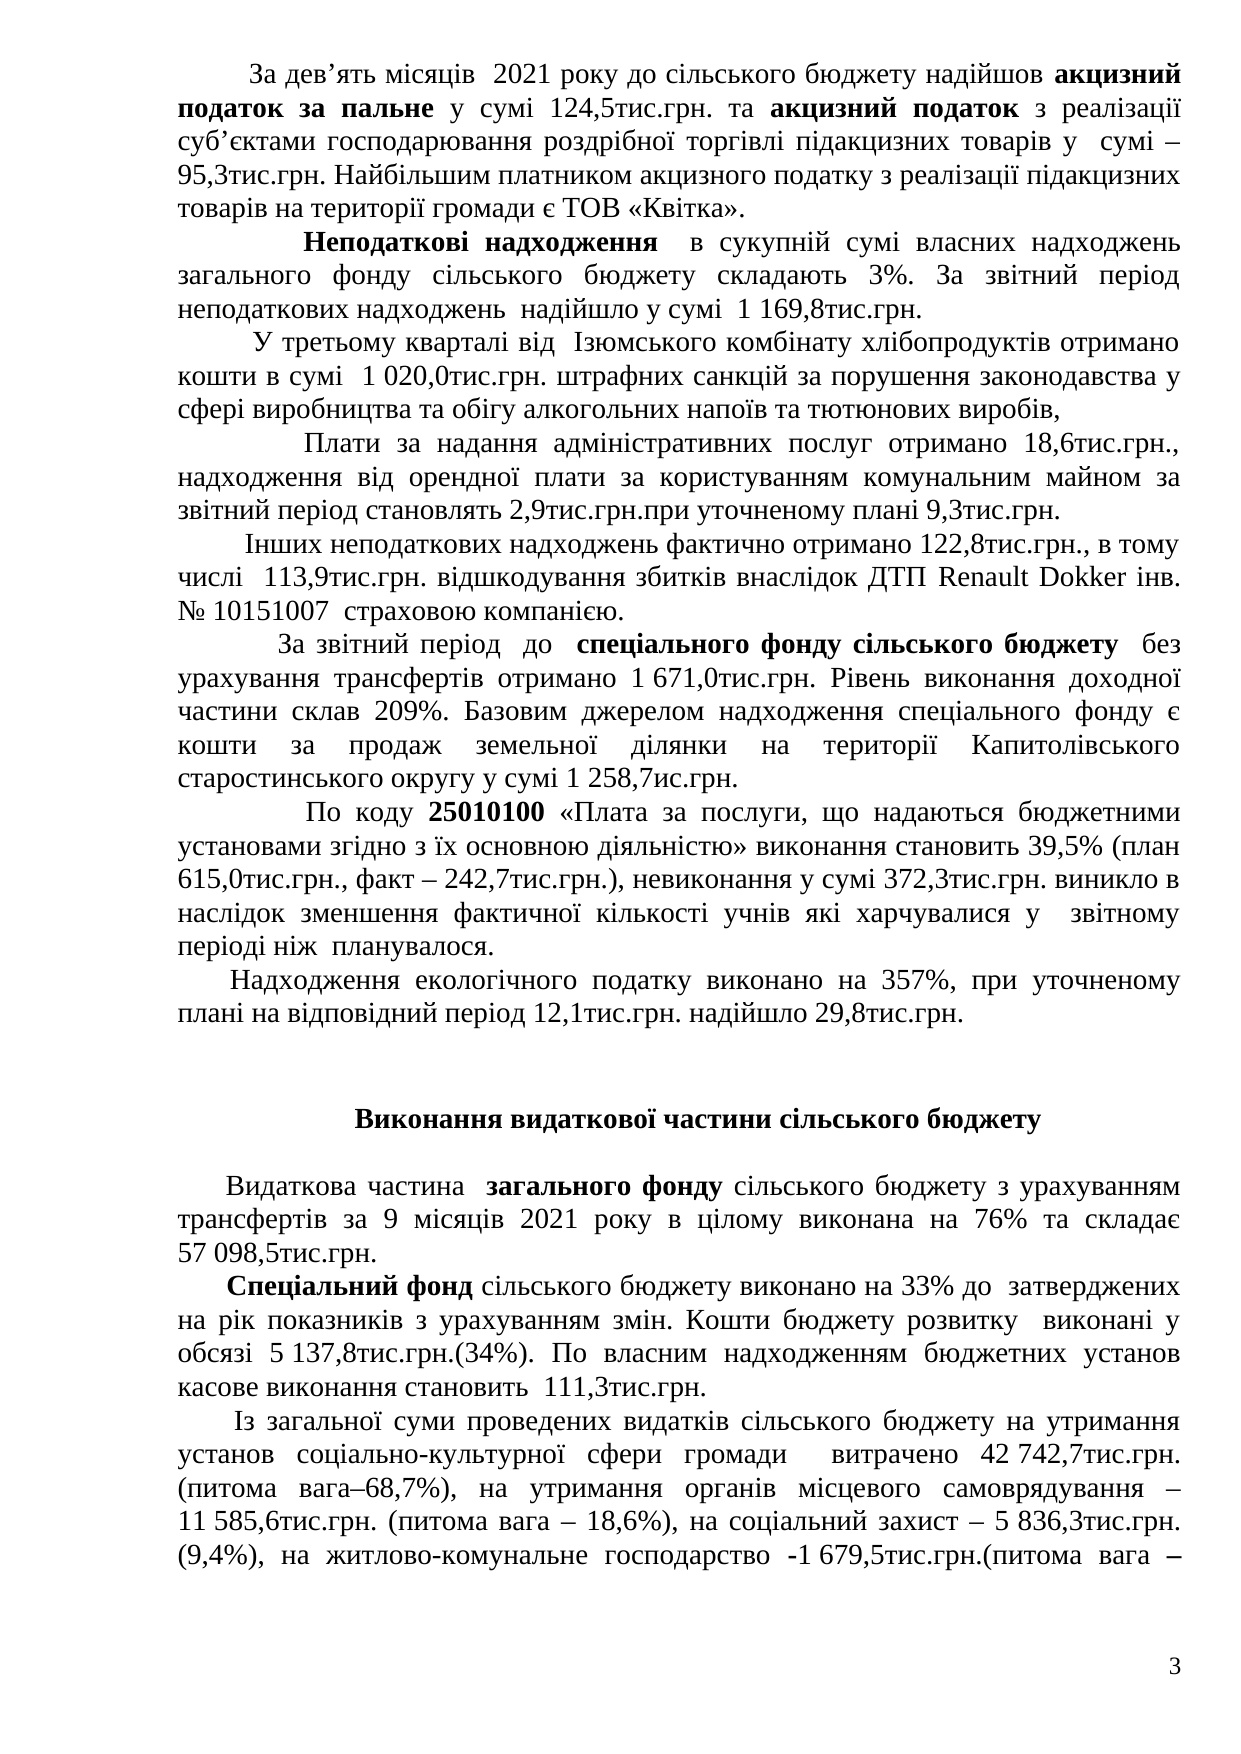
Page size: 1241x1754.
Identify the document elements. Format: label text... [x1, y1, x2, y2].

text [177, 1403, 1181, 1570]
text Плати за надання адміністративних послуг отримано 18,6тис.грн., надходження від орендної плати за користуванням комунальним майном за звітний період становлять 2,9тис.грн.при уточненому плані 9,3тис.грн. [177, 425, 1181, 526]
text За звітний період до спеціального фонду сільського бюджету без урахування трансфертів отримано 1 671,0тис.грн. Рівень виконання доходної частини склав 209%. Базовим джерелом надходження спеціального фонду є кошти за продаж земельної ділянки на території Капитолівського старостинського округу у сумі 1 258,7ис.грн. [177, 626, 1181, 794]
text У третьому кварталі від Ізюмського комбінату хлібопродуктів отримано кошти в сумі 1 020,0тис.грн. штрафних санкцій за порушення законодавства у сфері виробництва та обігу алкогольних напоїв та тютюнових виробів, [177, 324, 1181, 425]
text Виконання видаткової частини сільського бюджету [177, 1101, 1181, 1134]
text Надходження екологічного податку виконано на 357%, при уточненому плані на відповідний період 12,1тис.грн. надійшло 29,8тис.грн. [177, 962, 1181, 1029]
text Видаткова частина загального фонду сільського бюджету з урахуванням трансфертів за 9 місяців 2021 року в цілому виконана на 76% та складає 57 098,5тис.грн. [177, 1168, 1181, 1268]
text По коду 25010100 «Плата за послуги, що надаються бюджетними установами згідно з їх основною діяльністю» виконання становить 39,5% (план 615,0тис.грн., факт – 242,7тис.грн.), невиконання у сумі 372,3тис.грн. виникло в наслідок зменшення фактичної кількості учнів які харчувалися у звітному періоді ніж планувалося. [177, 794, 1181, 962]
text Інших неподаткових надходжень фактично отримано 122,8тис.грн., в тому числі 113,9тис.грн. відшкодування збитків внаслідок ДТП Renault Dokker інв.№ 10151007 страховою компанією. [177, 526, 1181, 626]
text Спеціальний фонд сільського бюджету виконано на 33% до затверджених на рік показників з урахуванням змін. Кошти бюджету розвитку виконані у обсязі 5 137,8тис.грн.(34%). По власним надходженням бюджетних установ касове виконання становить 111,3тис.грн. [177, 1268, 1181, 1403]
text За дев’ять місяців 2021 року до сільського бюджету надійшов акцизний податок за пальне у сумі 124,5тис.грн. та акцизний податок з реалізації суб’єктами господарювання роздрібної торгівлі підакцизних товарів у сумі – 95,3тис.грн. Найбільшим платником акцизного податку з реалізації підакцизних товарів на території громади є ТОВ «Квітка». [177, 56, 1181, 224]
text Неподаткові надходження в сукупній сумі власних надходжень загального фонду сільського бюджету складають 3%. За звітний період неподаткових надходжень надійшло у сумі 1 169,8тис.грн. [177, 224, 1181, 324]
